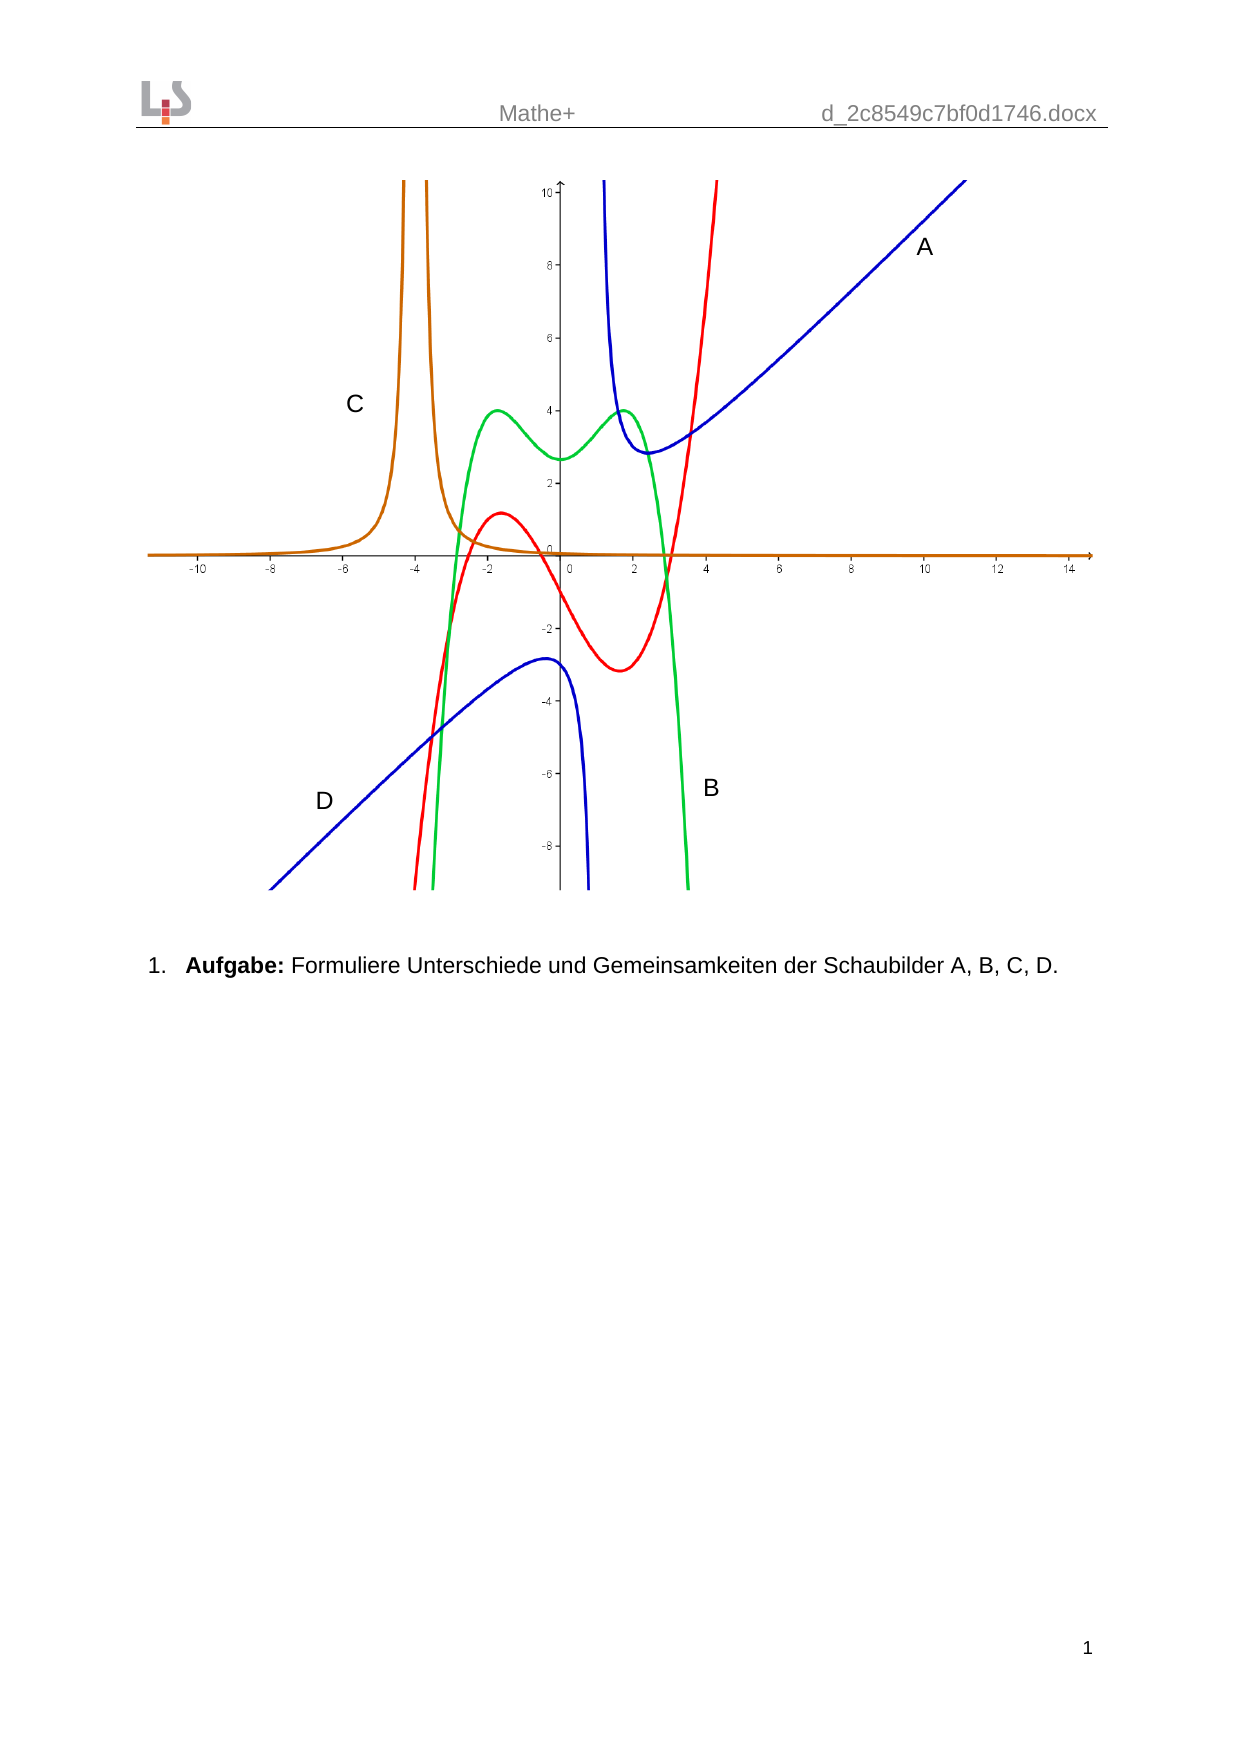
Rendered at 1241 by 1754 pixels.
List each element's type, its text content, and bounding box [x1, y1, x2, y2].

picture [141, 81, 192, 125]
picture [147, 180, 1093, 891]
list Aufgabe: Formuliere Unterschiede und Gemeinsamkeiten der Schaubilder A, B, C, D. [148, 945, 1092, 979]
